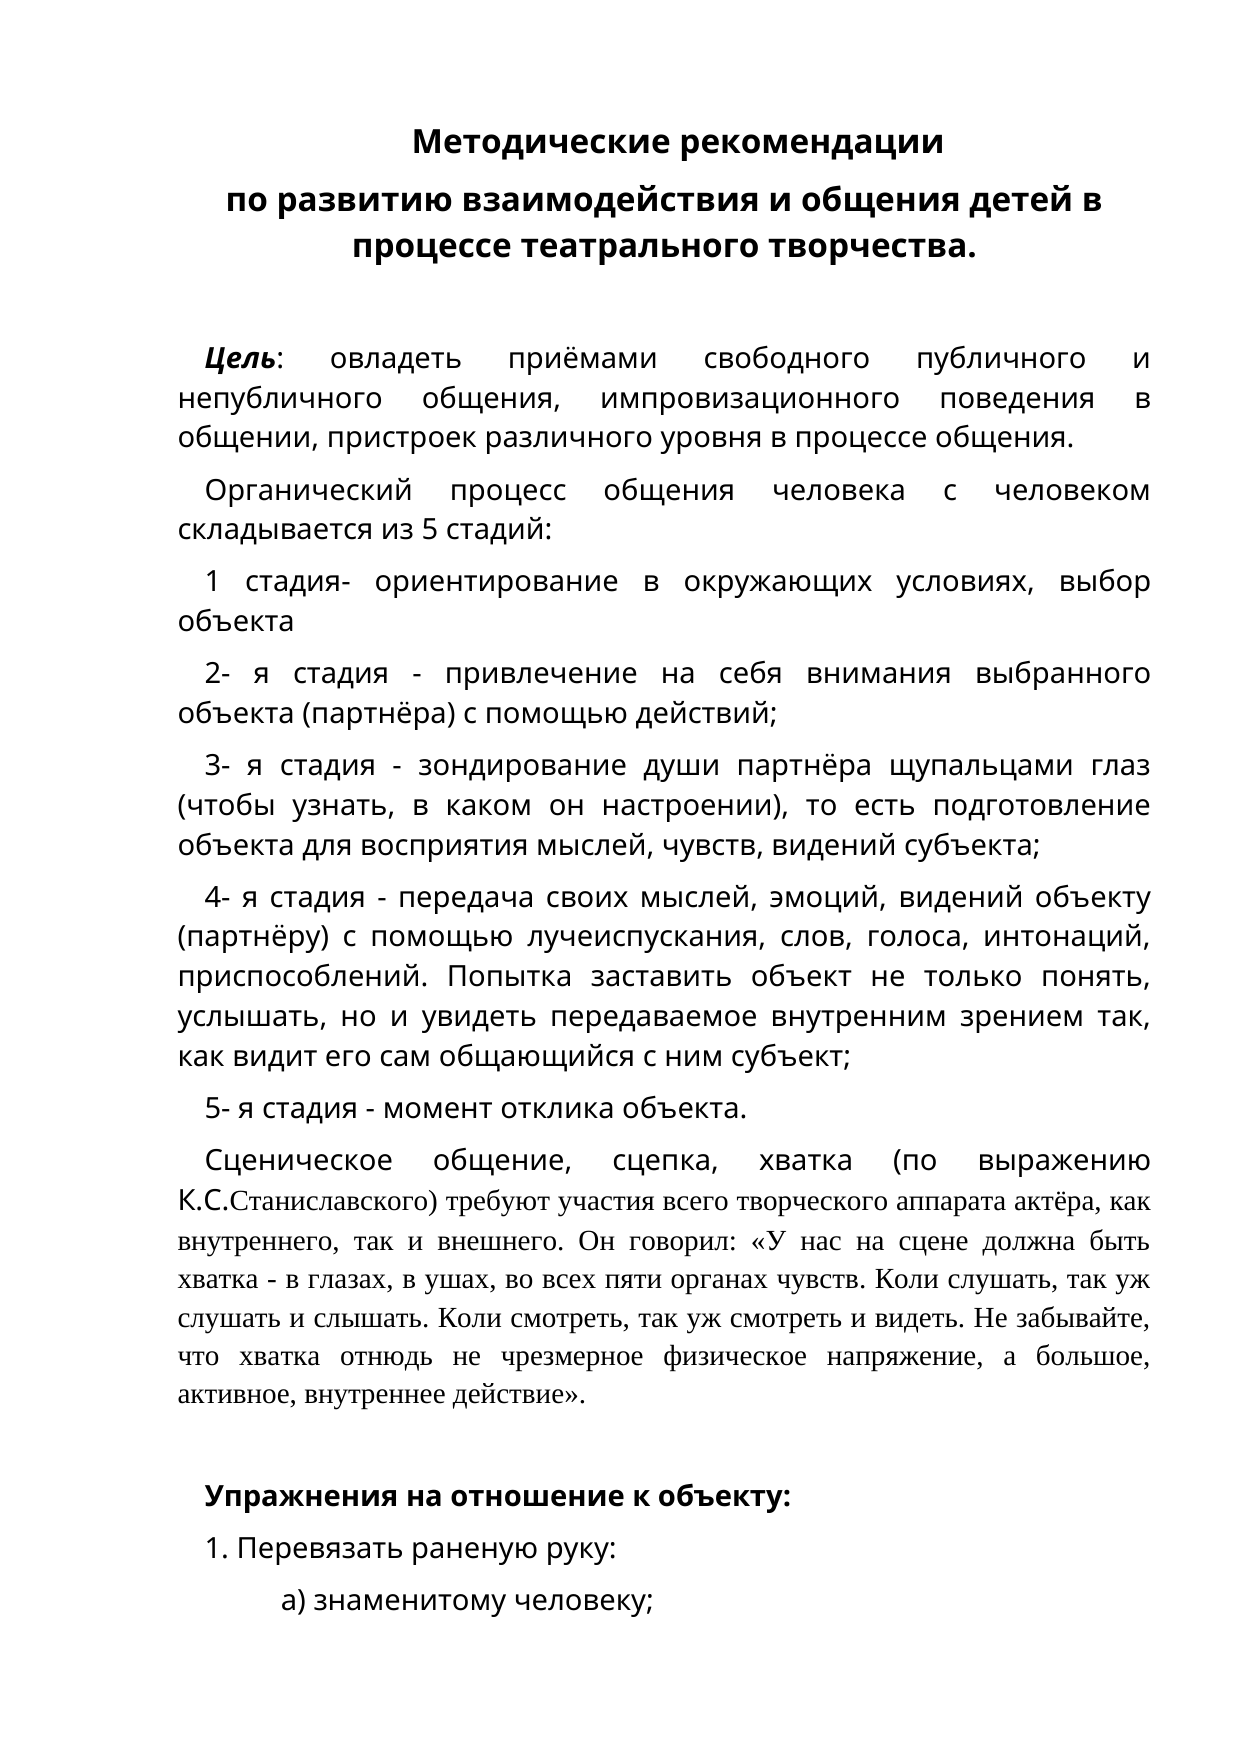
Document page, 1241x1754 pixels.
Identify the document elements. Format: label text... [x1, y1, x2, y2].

text 3- я стадия - зондирование души партнёра щупальцами глаз (чтобы узнать, в каком он настроении), то есть подготовление объекта для восприятия мыслей, чувств, видений субъекта; [177, 744, 1152, 863]
text 1 стадия- ориентирование в окружающих условиях, выбор объекта [177, 561, 1152, 640]
text по развитию взаимодействия и общения детей в процессе театрального творчества. [177, 176, 1152, 267]
text Сценическое общение, сцепка, хватка (по выражению К.С.Станиславского) требуют участия всего творческого аппарата актёра, как внутреннего, так и внешнего. Он говорил: «У нас на сцене должна быть хватка - в глазах, в ушах, во всех пяти органах чувств. Коли слушать, так уж слушать и слышать. Коли смотреть, так уж смотреть и видеть. Не забывайте, что хватка отнюдь не чрезмерное физическое напряжение, а большое, активное, внутреннее действие». [177, 1139, 1152, 1410]
text 1. Перевязать раненую руку: [177, 1527, 1152, 1567]
text Цель: овладеть приёмами свободного публичного и непубличного общения, импровизационного поведения в общении, пристроек различного уровня в процессе общения. [177, 337, 1152, 456]
text а) знаменитому человеку; [177, 1579, 1152, 1619]
text 5- я стадия - момент отклика объекта. [177, 1087, 1152, 1127]
text Методические рекомендации [177, 118, 1152, 163]
text Органический процесс общения человека с человеком складывается из 5 стадий: [177, 469, 1152, 548]
text Упражнения на отношение к объекту: [177, 1475, 1152, 1514]
text 4- я стадия - передача своих мыслей, эмоций, видений объекту (партнёру) с помощью лучеиспускания, слов, голоса, интонаций, приспособлений. Попытка заставить объект не только понять, услышать, но и увидеть передаваемое внутренним зрением так, как видит его сам общающийся с ним субъект; [177, 876, 1152, 1074]
text 2- я стадия - привлечение на себя внимания выбранного объекта (партнёра) с помощью действий; [177, 653, 1152, 732]
